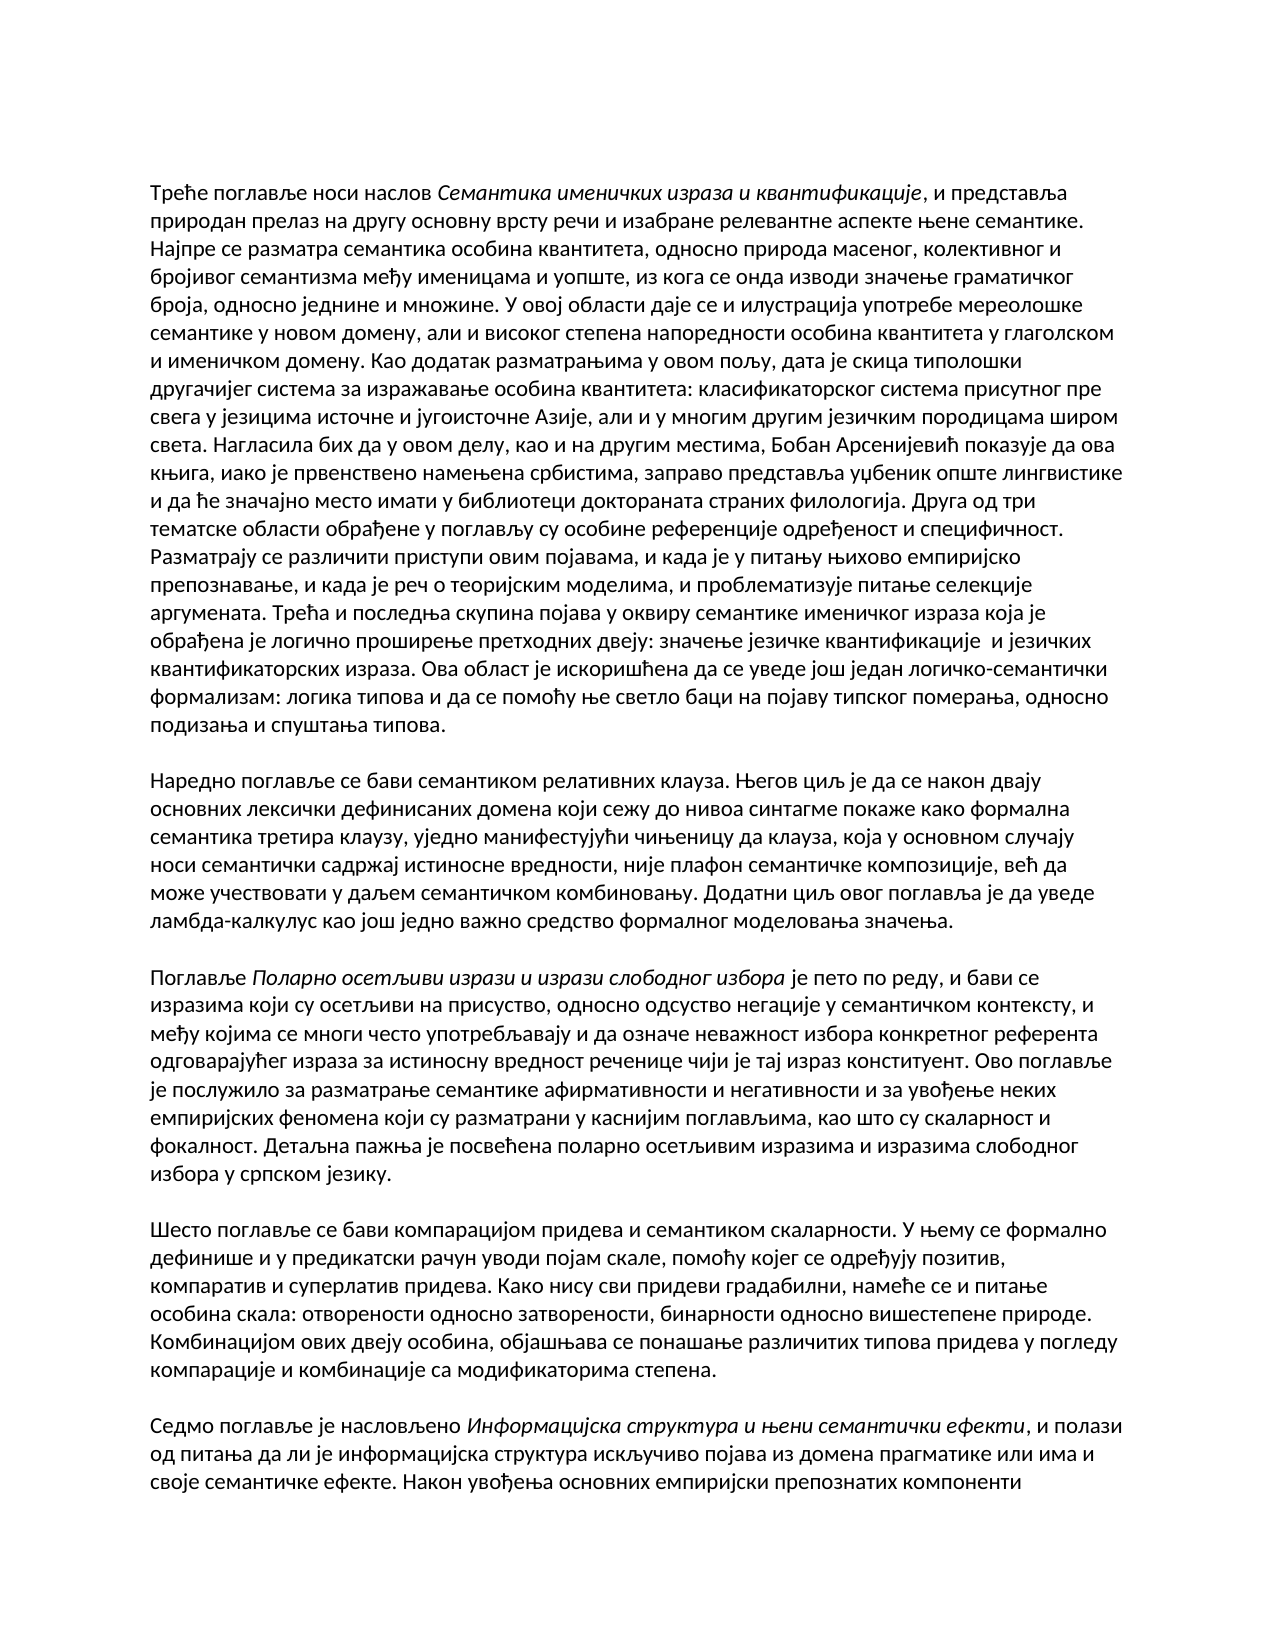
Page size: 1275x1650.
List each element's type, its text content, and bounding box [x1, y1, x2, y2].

text Треће поглавље носи наслов Семантика именичких израза и квантификације, и представља природан прелаз на другу основну врсту речи и изабране релевантне аспекте њене семантике. Најпре се разматра семантика особина квантитета, односно природа масеног, колективног и бројивог семантизма међу именицама и уопште, из кога се онда изводи значење граматичког броја, односно једнине и множине. У овој области даје се и илустрација употребе мереолошке семантике у новом домену, али и високог степена напоредности особина квантитета у глаголском и именичком домену. Као додатак разматрањима у овом пољу, дата је скица типолошки другачијег система за изражавање особина квантитета: класификаторског система присутног пре свега у језицима источне и југоисточне Азије, али и у многим другим језичким породицама широм света. Нагласила бих да у овом делу, као и на другим местима, Бобан Арсенијевић показује да ова књига, иако је првенствено намењена србистима, заправо представља уџбеник опште лингвистике и да ће значајно место имати у библиотеци доктораната страних филологија. Друга од три тематске области обрађене у поглављу су особине референције одређеност и специфичност. Разматрају се различити приступи овим појавама, и када је у питању њихово емпиријско препознавање, и када је реч о теоријским моделима, и проблематизује питање селекције аргумената. Трећа и последња скупина појава у оквиру семантике именичког израза која је обрађена је логично проширење претходних двеју: значење језичке квантификације и језичких квантификаторских израза. Ова област је искоришћена да се уведе још један логичко-семантички формализам: логика типова и да се помоћу ње светло баци на појаву типског померања, односно подизања и спуштања типова. [150, 178, 1125, 738]
text Наредно поглавље се бави семантиком релативних клауза. Његов циљ је да се након двају основних лексички дефинисаних домена који сежу до нивоа синтагме покаже како формална семантика третира клаузу, уједно манифестујући чињеницу да клауза, која у основном случају носи семантички садржај истиносне вредности, није плафон семантичке композиције, већ да може учествовати у даљем семантичком комбиновању. Додатни циљ овог поглавља је да уведе ламбда-калкулус као још једно важно средство формалног моделовања значења. [150, 766, 1125, 934]
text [150, 1411, 1125, 1495]
text Поглавље Поларно осетљиви изрази и изрази слободног избора је пето по реду, и бави се изразима који су осетљиви на присуство, односно одсуство негације у семантичком контексту, и међу којима се многи често употребљавају и да означе неважност избора конкретног референта одговарајућег израза за истиносну вредност реченице чији је тај израз конституент. Ово поглавље је послужило за разматрање семантике афирмативности и негативности и за увођење неких емпиријских феномена који су разматрани у каснијим поглављима, као што су скаларност и фокалност. Детаљна пажња је посвећена поларно осетљивим изразима и изразима слободног избора у српском језику. [150, 963, 1125, 1187]
text Шесто поглавље се бави компарацијом придева и семантиком скаларности. У њему се формално дефинише и у предикатски рачун уводи појам скале, помоћу којег се одређују позитив, компаратив и суперлатив придева. Како нису сви придеви градабилни, намеће се и питање особина скала: отворености односно затворености, бинарности односно вишестепене природе. Комбинацијом ових двеју особина, објашњава се понашање различитих типова придева у погледу компарације и комбинације са модификаторима степена. [150, 1215, 1125, 1383]
